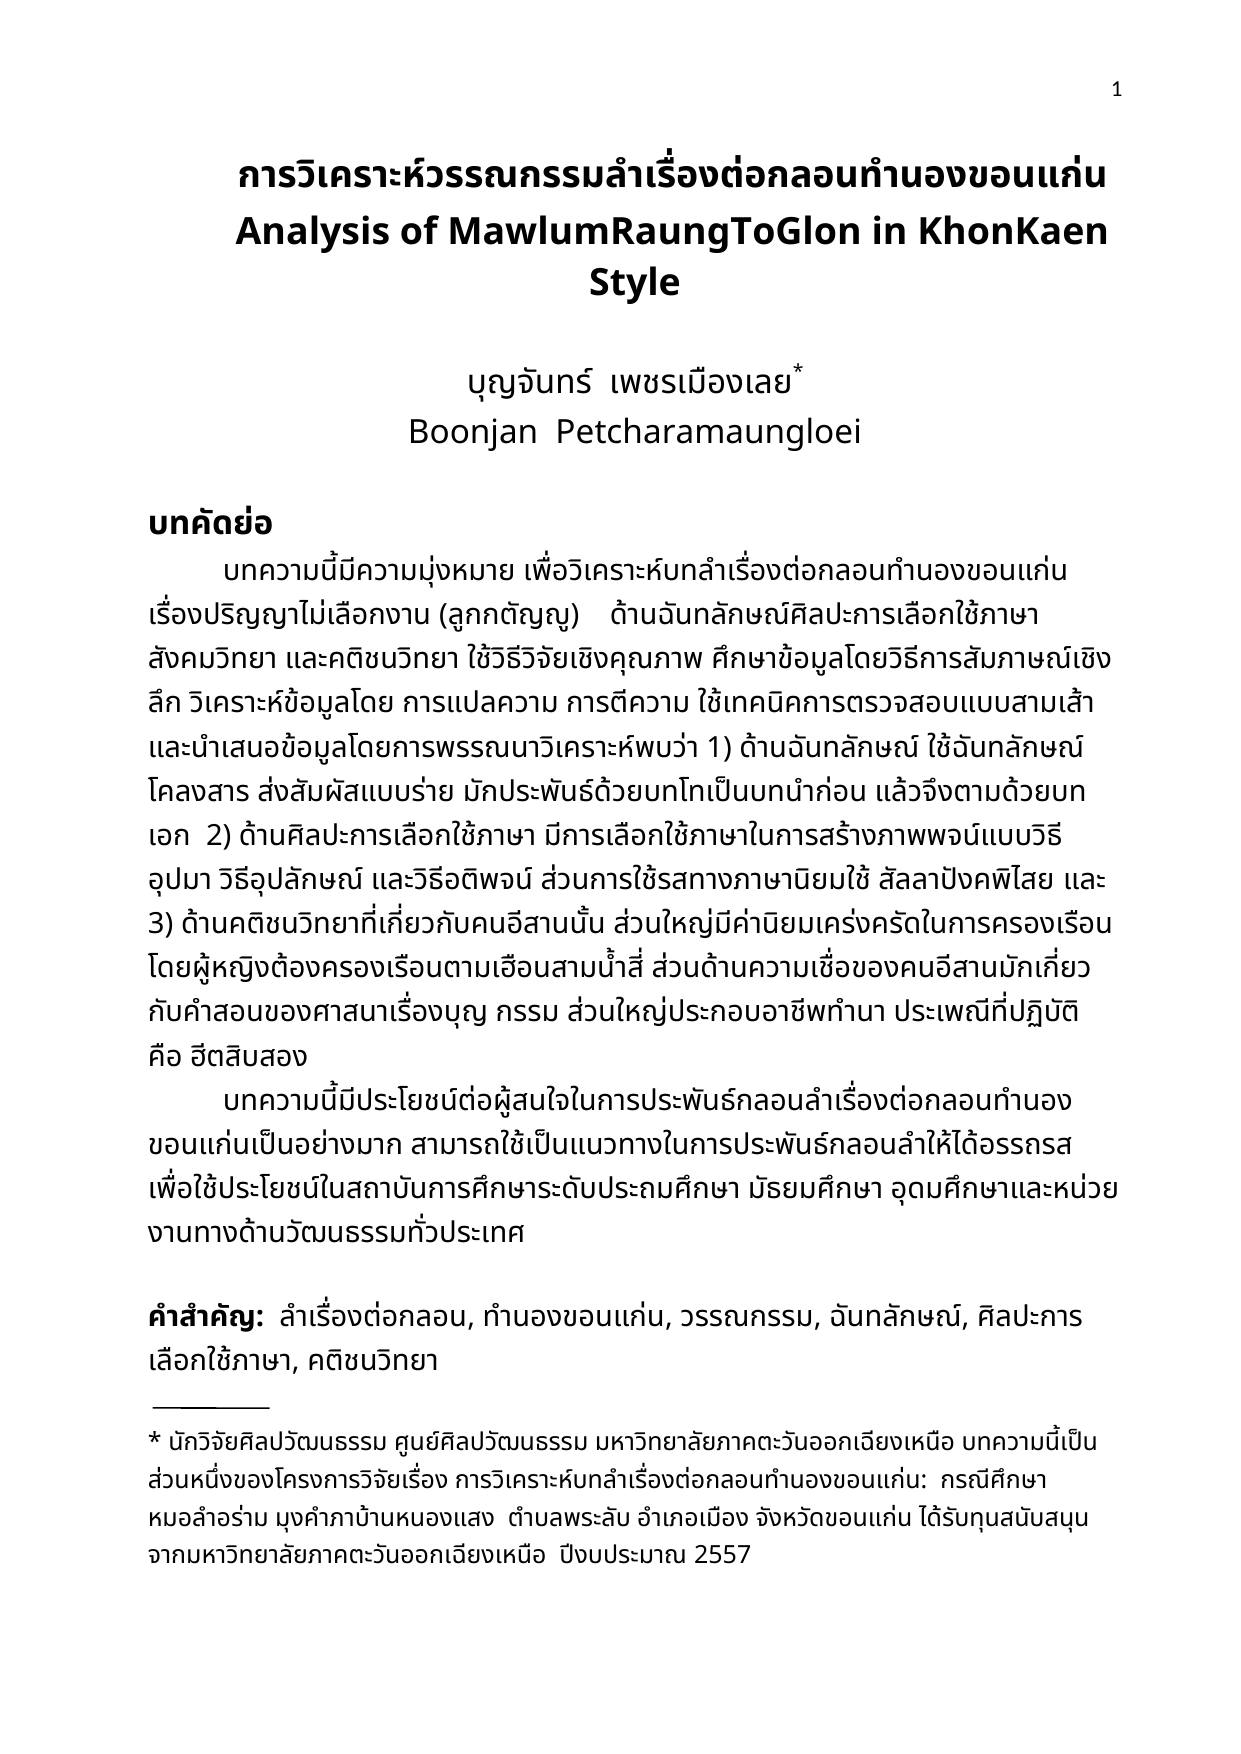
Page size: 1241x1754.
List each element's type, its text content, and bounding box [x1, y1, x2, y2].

text คำสำคัญ: ลำเรื่องต่อกลอน, ทำนองขอนแก่น, วรรณกรรม, ฉันทลักษณ์, ศิลปะการเลือกใช้ภาษา, คติชนวิทยา [148, 1295, 1122, 1384]
text บุญจันทร์ เพชรเมืองเลย* [148, 357, 1122, 408]
text * นักวิจัยศิลปวัฒนธรรม ศูนย์ศิลปวัฒนธรรม มหาวิทยาลัยภาคตะวันออกเฉียงเหนือ บทความนี้เป็นส่วนหนึ่งของโครงการวิจัยเรื่อง การวิเคราะห์บทลำเรื่องต่อกลอนทำนองขอนแก่น: กรณีศึกษา หมอลำอร่าม มุงคำภาบ้านหนองแสง ตำบลพระลับ อำเภอเมือง จังหวัดขอนแก่น ได้รับทุนสนับสนุนจากมหาวิทยาลัยภาคตะวันออกเฉียงเหนือ ปีงบประมาณ 2557 [148, 1423, 1122, 1575]
text บทความนี้มีประโยชน์ต่อผู้สนใจในการประพันธ์กลอนลำเรื่องต่อกลอนทำนองขอนแก่นเป็นอย่างมาก สามารถใช้เป็นแนวทางในการประพันธ์กลอนลำให้ได้อรรถรส เพื่อใช้ประโยชน์ในสถาบันการศึกษาระดับประถมศึกษา มัธยมศึกษา อุดมศึกษาและหน่วยงานทางด้านวัฒนธรรมทั่วประเทศ [148, 1079, 1122, 1255]
text บทความนี้มีความมุ่งหมาย เพื่อวิเคราะห์บทลำเรื่องต่อกลอนทำนองขอนแก่นเรื่องปริญญาไม่เลือกงาน (ลูกกตัญญู) ด้านฉันทลักษณ์ศิลปะการเลือกใช้ภาษา สังคมวิทยา และคติชนวิทยา ใช้วิธีวิจัยเชิงคุณภาพ ศึกษาข้อมูลโดยวิธีการสัมภาษณ์เชิงลึก วิเคราะห์ข้อมูลโดย การแปลความ การตีความ ใช้เทคนิคการตรวจสอบแบบสามเส้า และนำเสนอข้อมูลโดยการพรรณนาวิเคราะห์พบว่า 1) ด้านฉันทลักษณ์ ใช้ฉันทลักษณ์โคลงสาร ส่งสัมผัสแบบร่าย มักประพันธ์ด้วยบทโทเป็นบทนำก่อน แล้วจึงตามด้วยบทเอก 2) ด้านศิลปะการเลือกใช้ภาษา มีการเลือกใช้ภาษาในการสร้างภาพพจน์แบบวิธีอุปมา วิธีอุปลักษณ์ และวิธีอติพจน์ ส่วนการใช้รสทางภาษานิยมใช้ สัลลาปังคพิไสย และ 3) ด้านคติชนวิทยาที่เกี่ยวกับคนอีสานนั้น ส่วนใหญ่มีค่านิยมเคร่งครัดในการครองเรือนโดยผู้หญิงต้องครองเรือนตามเฮือนสามน้ำสี่ ส่วนด้านความเชื่อของคนอีสานมักเกี่ยวกับคำสอนของศาสนาเรื่องบุญ กรรม ส่วนใหญ่ประกอบอาชีพทำนา ประเพณีที่ปฏิบัติ คือ ฮีตสิบสอง [148, 549, 1122, 1079]
text บทคัดย่อ [148, 499, 1122, 549]
text Analysis of MawlumRaungToGlon in KhonKaen Style [148, 204, 1122, 306]
text Boonjan Petcharamaungloei [148, 408, 1122, 453]
text การวิเคราะห์วรรณกรรมลำเรื่องต่อกลอนทำนองขอนแก่น [148, 148, 1122, 204]
